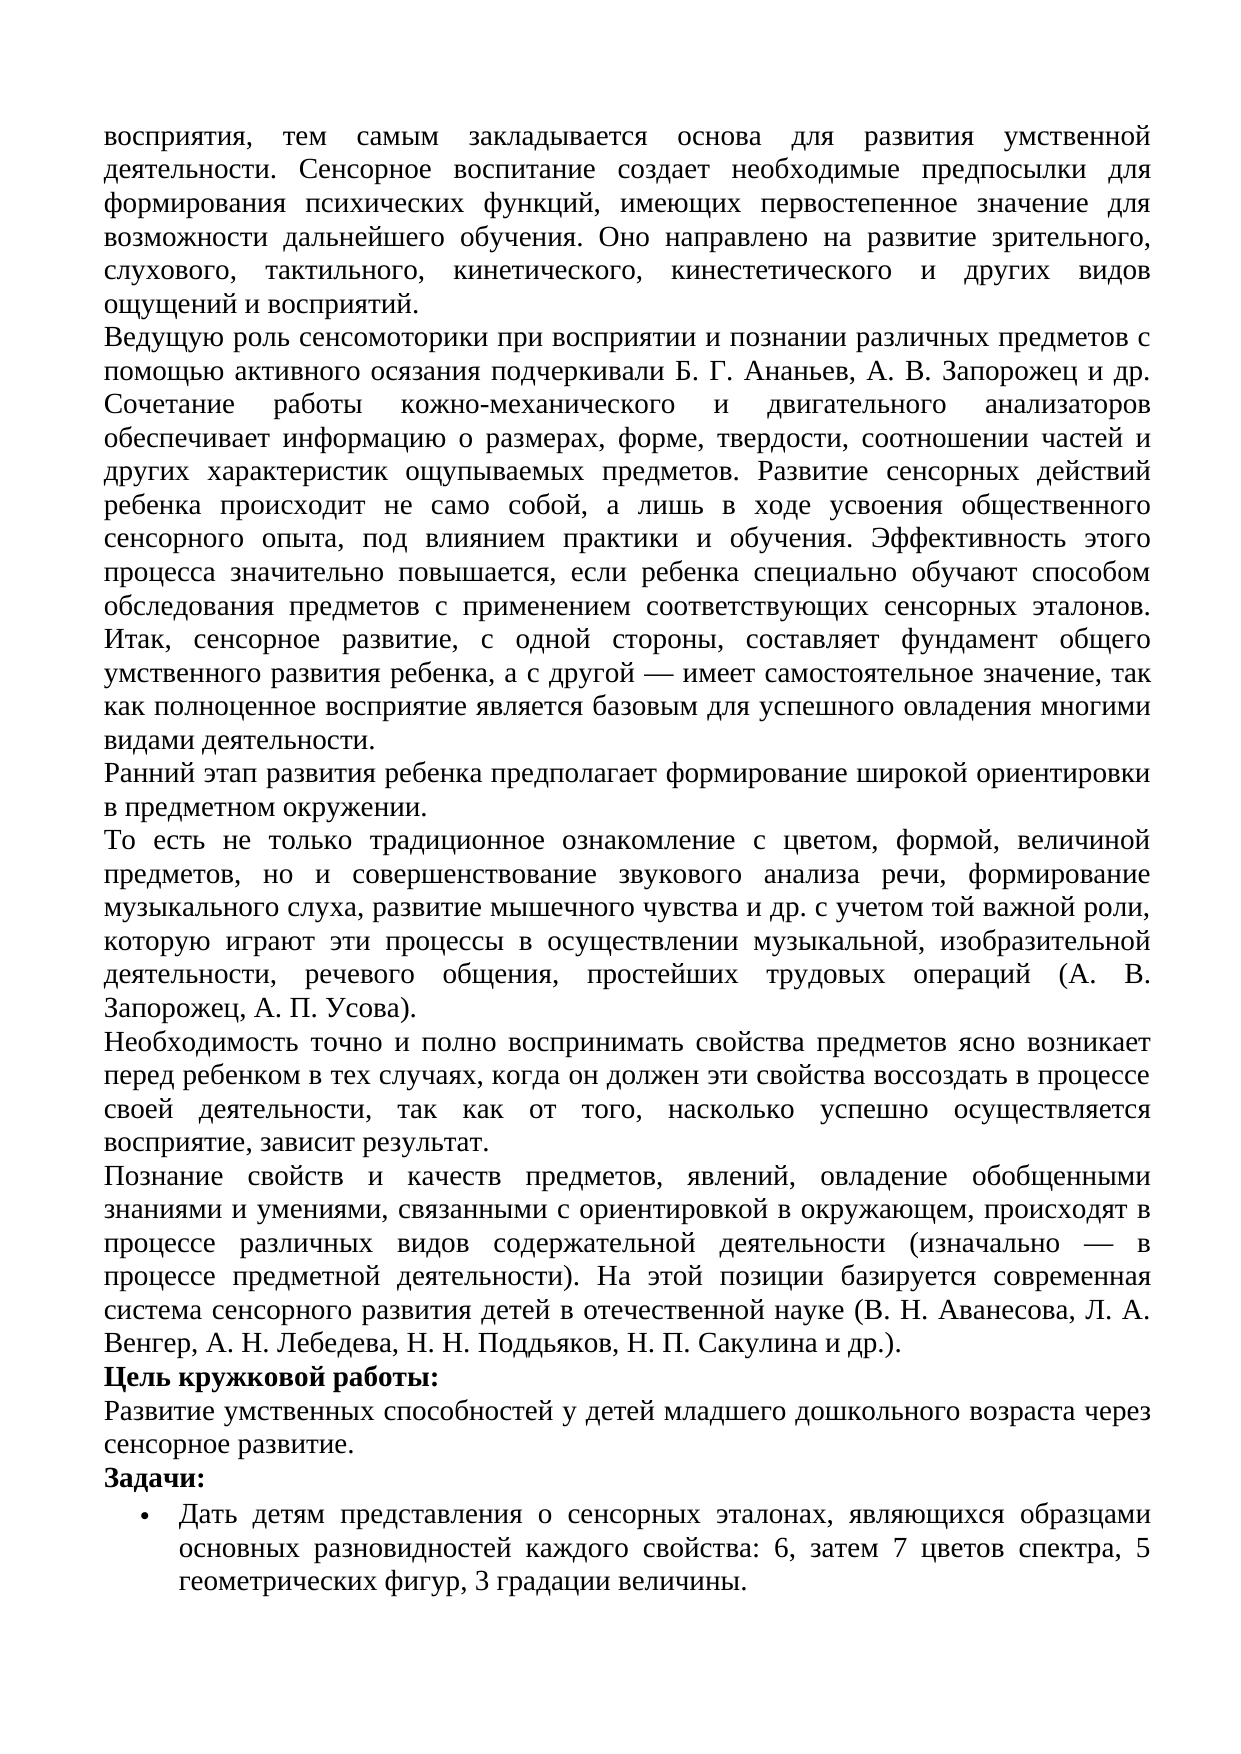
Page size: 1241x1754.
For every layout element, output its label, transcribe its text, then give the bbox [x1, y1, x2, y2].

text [103, 118, 1152, 319]
text То есть не только традиционное ознакомление с цветом, формой, величиной предметов, но и совершенствование звукового анализа речи, формирование музыкального слуха, развитие мышечного чувства и др. с учетом той важной роли, которую играют эти процессы в осуществлении музыкальной, изобразительной деятельности, речевого общения, простейших трудовых операций (А. В. Запорожец, А. П. Усова). [103, 822, 1152, 1024]
text Необходимость точно и полно воспринимать свойства предметов ясно возникает перед ребенком в тех случаях, когда он должен эти свойства воссоздать в процессе своей деятельности, так как от того, насколько успешно осуществляется восприятие, зависит результат. [103, 1024, 1152, 1158]
text Цель кружковой работы: [103, 1359, 1152, 1393]
list Дать детям представления о сенсорных эталонах, являющихся образцами основных разновидностей каждого свойства: 6, затем 7 цветов спектра, 5 геометрических фигур, 3 градации величины. [141, 1496, 1152, 1597]
text Развитие умственных способностей у детей младшего дошкольного возраста через сенсорное развитие. [103, 1393, 1152, 1460]
text Ранний этап развития ребенка предполагает формирование широкой ориентировки в предметном окружении. [103, 755, 1152, 822]
text Задачи: [103, 1460, 1152, 1493]
text Ведущую роль сенсомоторики при восприятии и познании различных предметов с помощью активного осязания подчеркивали Б. Г. Ананьев, А. В. Запорожец и др. Сочетание работы кожно-механического и двигательного анализаторов обеспечивает информацию о размерах, форме, твердости, соотношении частей и других характеристик ощупываемых предметов. Развитие сенсорных действий ребенка происходит не само собой, а лишь в ходе усвоения общественного сенсорного опыта, под влиянием практики и обучения. Эффективность этого процесса значительно повышается, если ребенка специально обучают способом обследования предметов с применением соответствующих сенсорных эталонов. Итак, сенсорное развитие, с одной стороны, составляет фундамент общего умственного развития ребенка, а с другой — имеет самостоятельное значение, так как полноценное восприятие является базовым для успешного овладения многими видами деятельности. [103, 319, 1152, 755]
text Познание свойств и качеств предметов, явлений, овладение обобщенными знаниями и умениями, связанными с ориентировкой в окружающем, происходят в процессе различных видов содержательной деятельности (изначально — в процессе предметной деятельности). На этой позиции базируется современная система сенсорного развития детей в отечественной науке (В. Н. Аванесова, Л. А. Венгер, А. Н. Лебедева, Н. Н. Поддьяков, Н. П. Сакулина и др.). [103, 1158, 1152, 1359]
